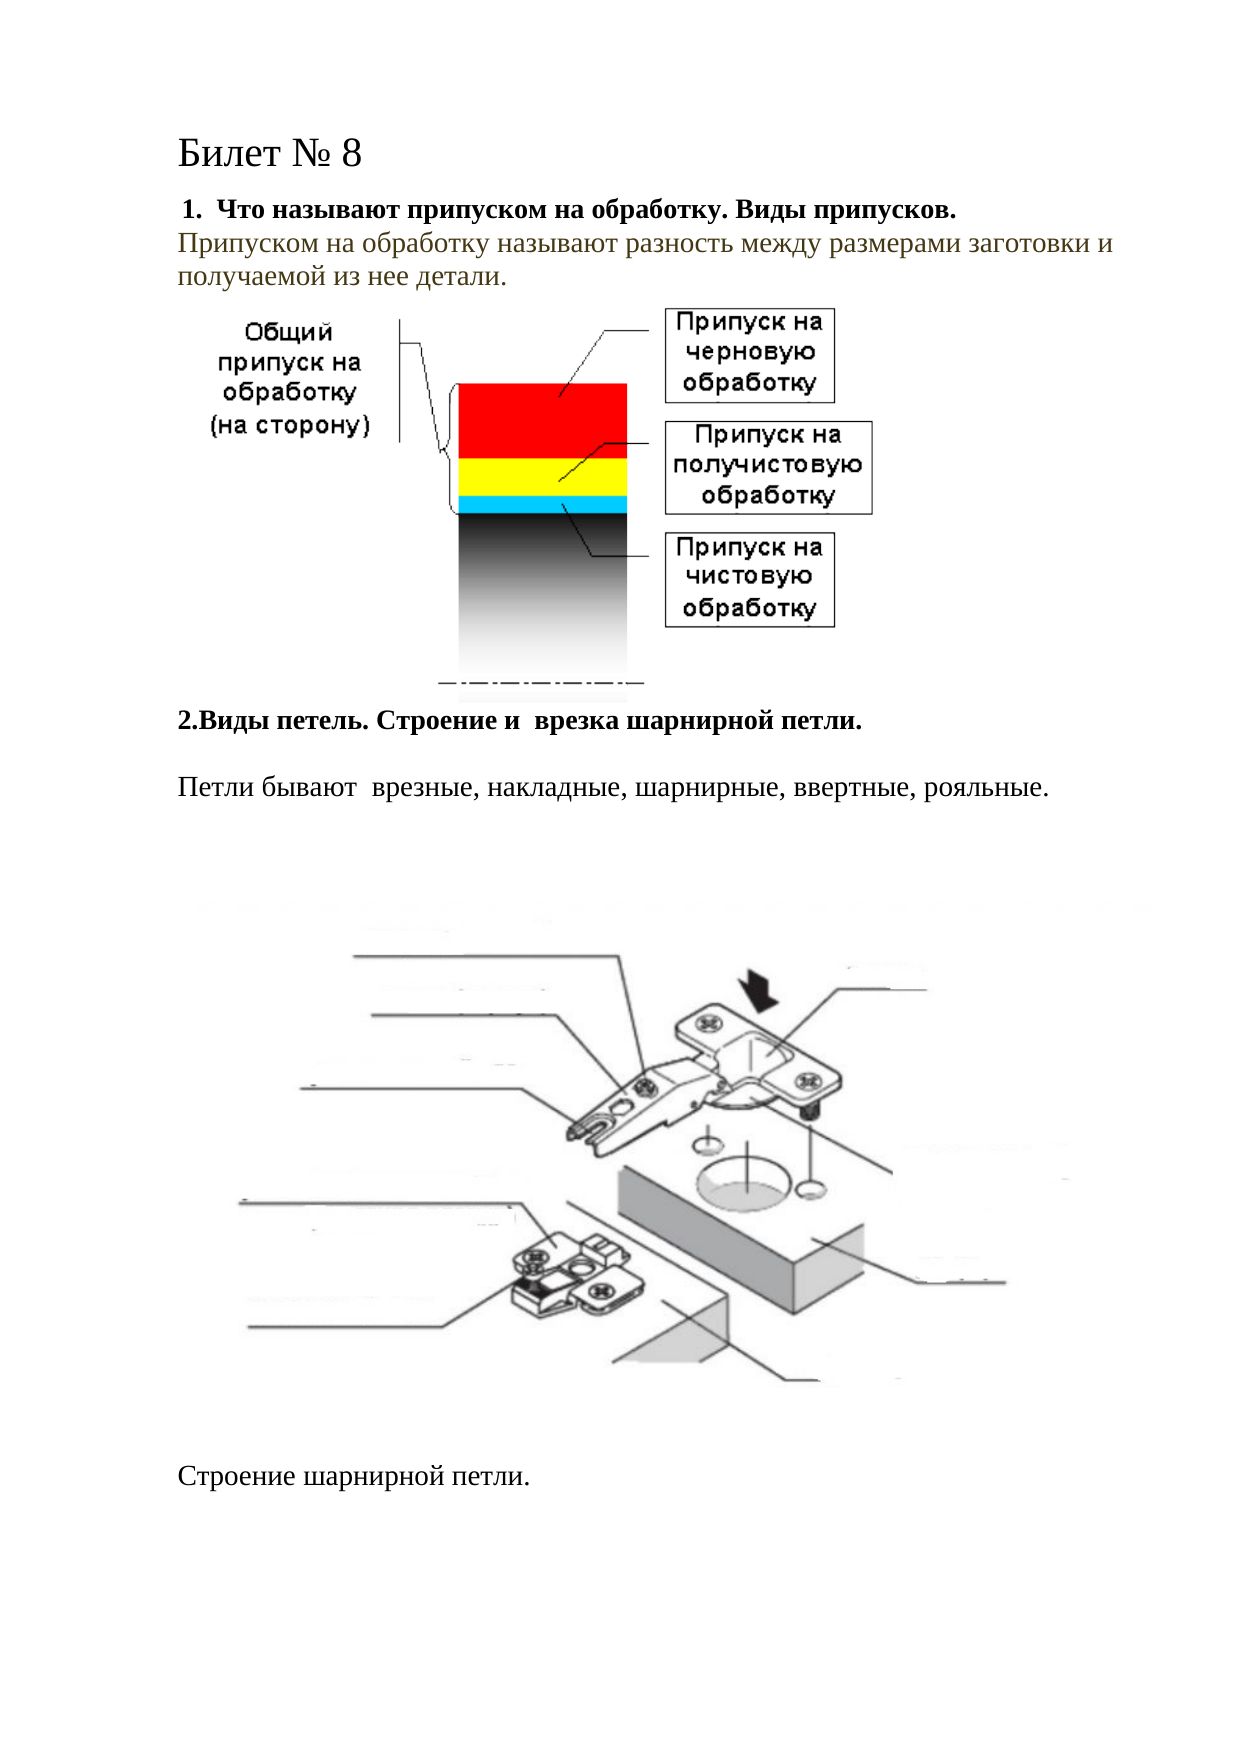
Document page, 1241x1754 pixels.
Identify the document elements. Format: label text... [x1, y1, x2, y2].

picture [177, 870, 1152, 1458]
text Припуском на обработку называют разность между размерами заготовки и получаемой из нее детали. [177, 225, 1152, 292]
picture [177, 291, 881, 703]
text 2.Виды петель. Строение и врезка шарнирной петли. [177, 703, 1152, 736]
list Что называют припуском на обработку. Виды припусков. [181, 192, 1152, 225]
text Петли бывают врезные, накладные, шарнирные, ввертные, рояльные. [177, 769, 1152, 803]
text Строение шарнирной петли. [177, 1458, 1152, 1491]
text Билет № 8 [177, 127, 1152, 175]
